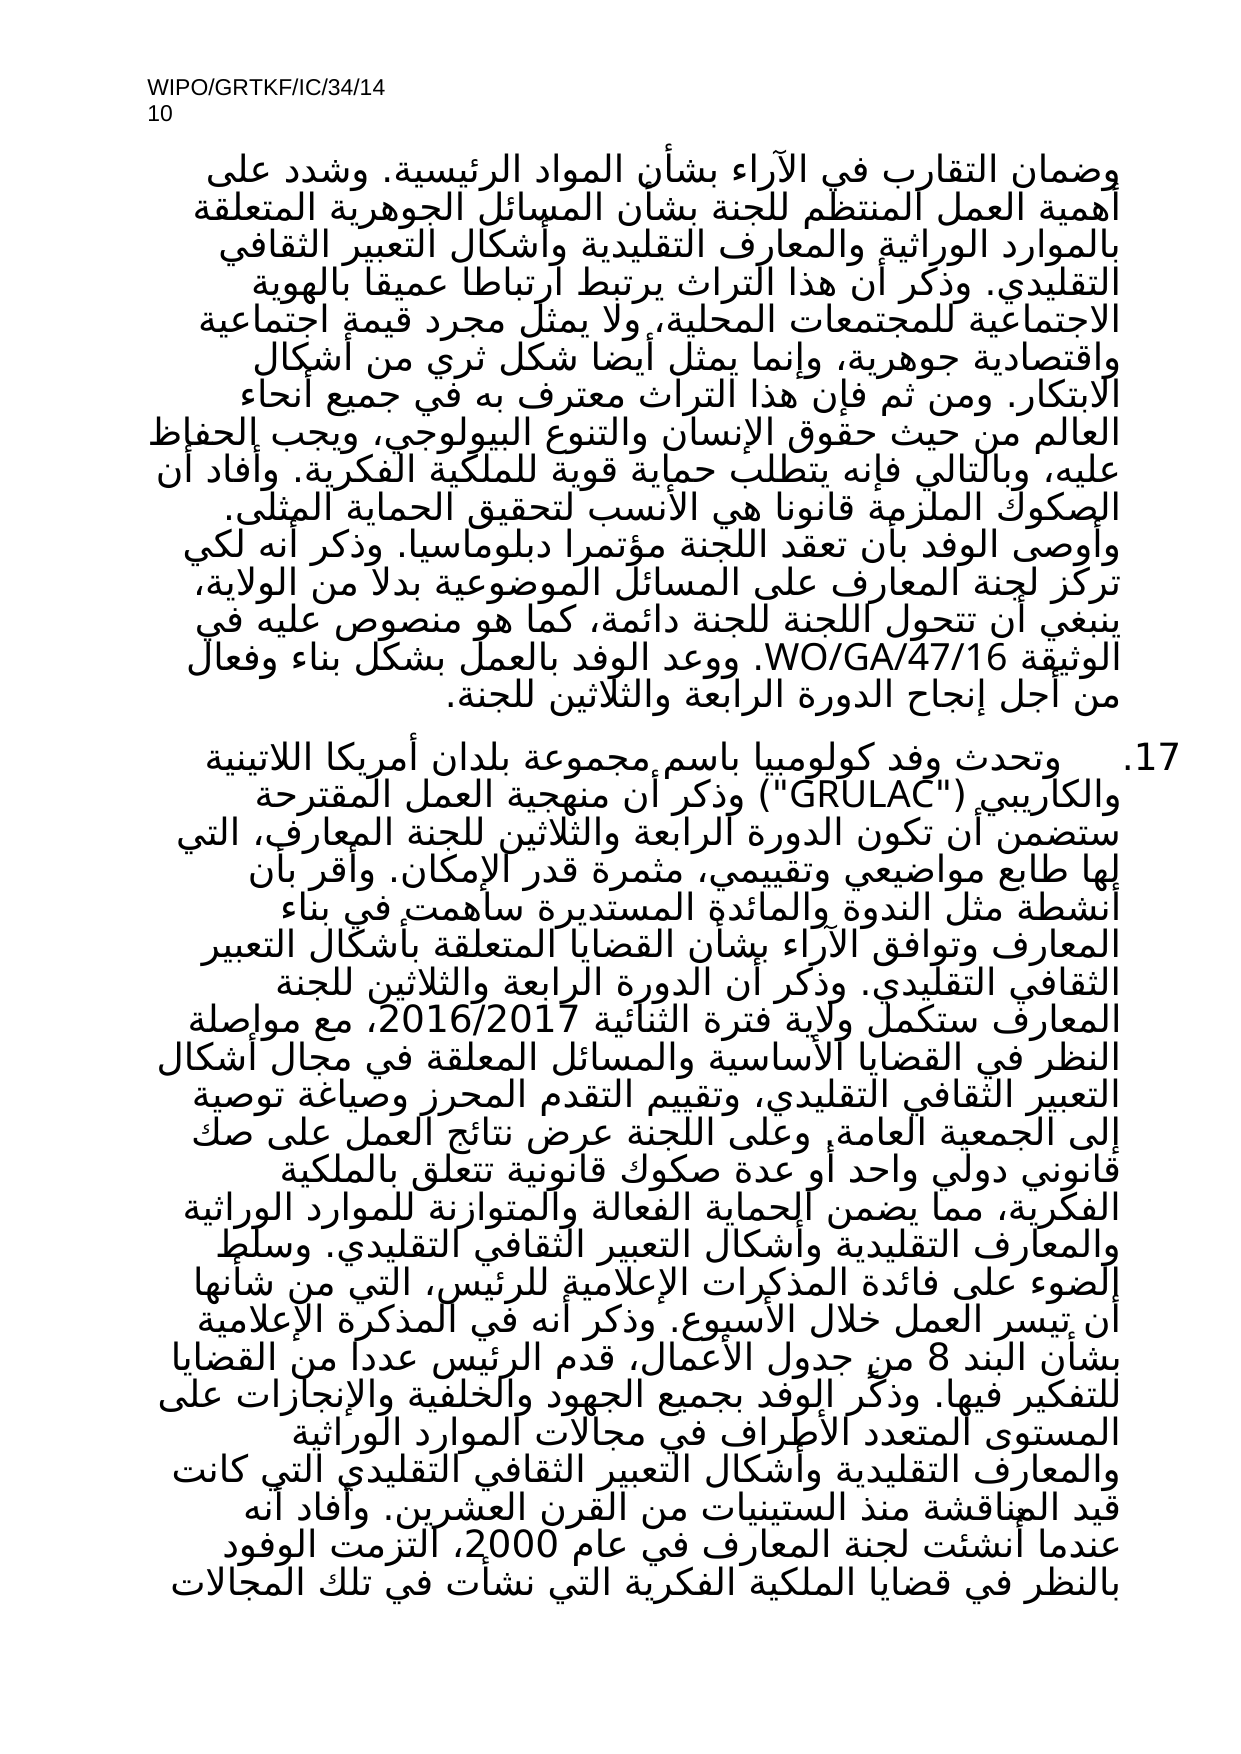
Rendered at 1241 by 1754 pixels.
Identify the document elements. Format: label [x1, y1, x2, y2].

text [147, 740, 1122, 1603]
text [147, 153, 1122, 715]
